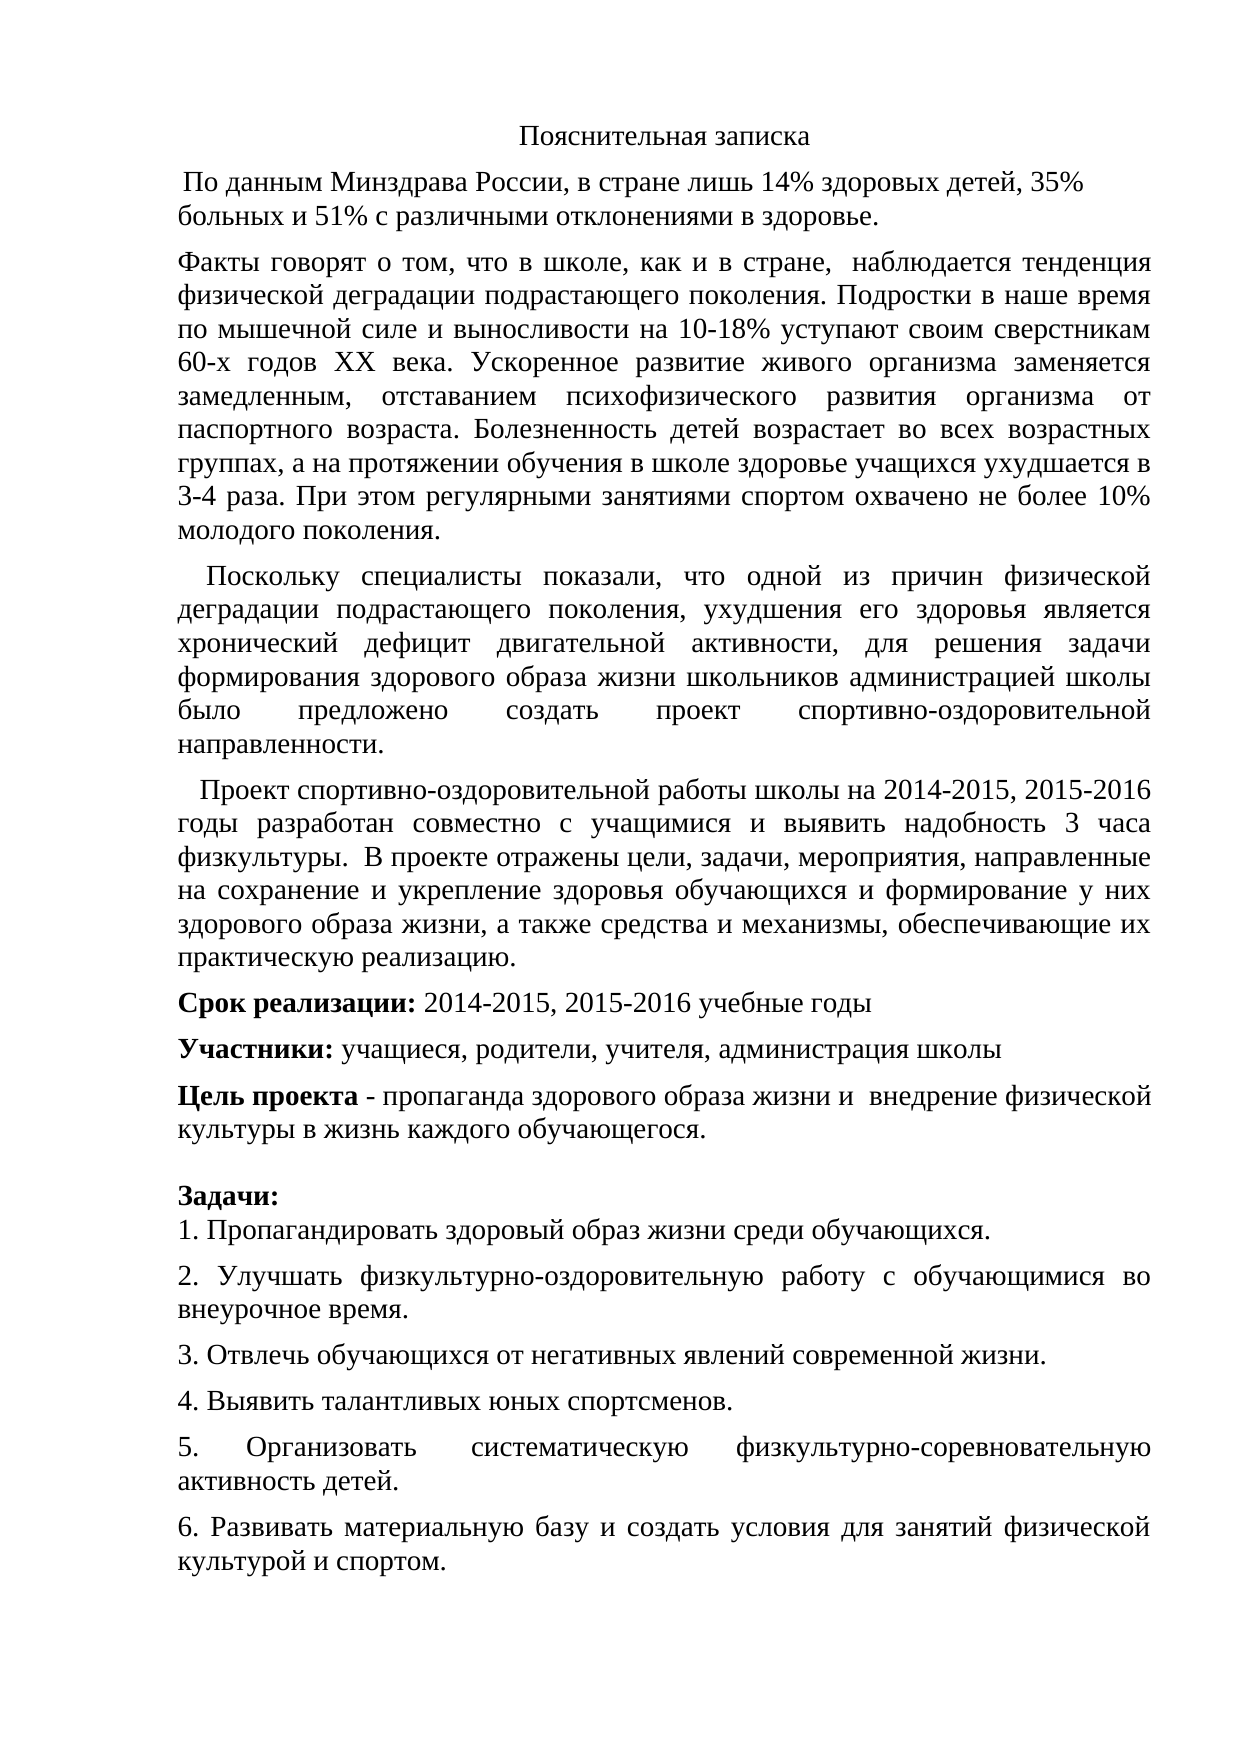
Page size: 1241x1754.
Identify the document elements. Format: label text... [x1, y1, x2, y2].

text Проект спортивно-оздоровительной работы школы на 2014-2015, 2015-2016 годы разработан совместно с учащимися и выявить надобность 3 часа физкультуры. В проекте отражены цели, задачи, мероприятия, направленные на сохранение и укрепление здоровья обучающихся и формирование у них здорового образа жизни, а также средства и механизмы, обеспечивающие их практическую реализацию. [177, 772, 1152, 973]
text Задачи: [177, 1178, 1152, 1212]
text 3. Отвлечь обучающихся от негативных явлений современной жизни. [177, 1337, 1152, 1371]
text Цель проекта - пропаганда здорового образа жизни и внедрение физической культуры в жизнь каждого обучающегося. [177, 1078, 1152, 1145]
text Пояснительная записка [177, 118, 1152, 152]
text 6. Развивать материальную базу и создать условия для занятий физической культурой и спортом. [177, 1509, 1152, 1576]
text Участники: учащиеся, родители, учителя, администрация школы [177, 1032, 1152, 1065]
text 4. Выявить талантливых юных спортсменов. [177, 1383, 1152, 1417]
text Факты говорят о том, что в школе, как и в стране, наблюдается тенденция физической деградации подрастающего поколения. Подростки в наше время по мышечной силе и выносливости на 10-18% уступают своим сверстникам 60-х годов XX века. Ускоренное развитие живого организма заменяется замедленным, отставанием психофизического развития организма от паспортного возраста. Болезненность детей возрастает во всех возрастных группах, а на протяжении обучения в школе здоровье учащихся ухудшается в 3-4 раза. При этом регулярными занятиями спортом охвачено не более 10% молодого поколения. [177, 244, 1152, 546]
text Поскольку специалисты показали, что одной из причин физической деградации подрастающего поколения, ухудшения его здоровья является хронический дефицит двигательной активности, для решения задачи формирования здорового образа жизни школьников администрацией школы было предложено создать проект спортивно-оздоровительной направленности. [177, 558, 1152, 759]
text 2. Улучшать физкультурно-оздоровительную работу с обучающимися во внеурочное время. [177, 1258, 1152, 1325]
text Срок реализации: 2014-2015, 2015-2016 учебные годы [177, 986, 1152, 1019]
text 5. Организовать систематическую физкультурно-соревновательную активность детей. [177, 1429, 1152, 1497]
text По данным Минздрава России, в стране лишь 14% здоровых детей, 35% больных и 51% с различными отклонениями в здоровье. [177, 164, 1152, 231]
text 1. Пропагандировать здоровый образ жизни среди обучающихся. [177, 1212, 1152, 1245]
